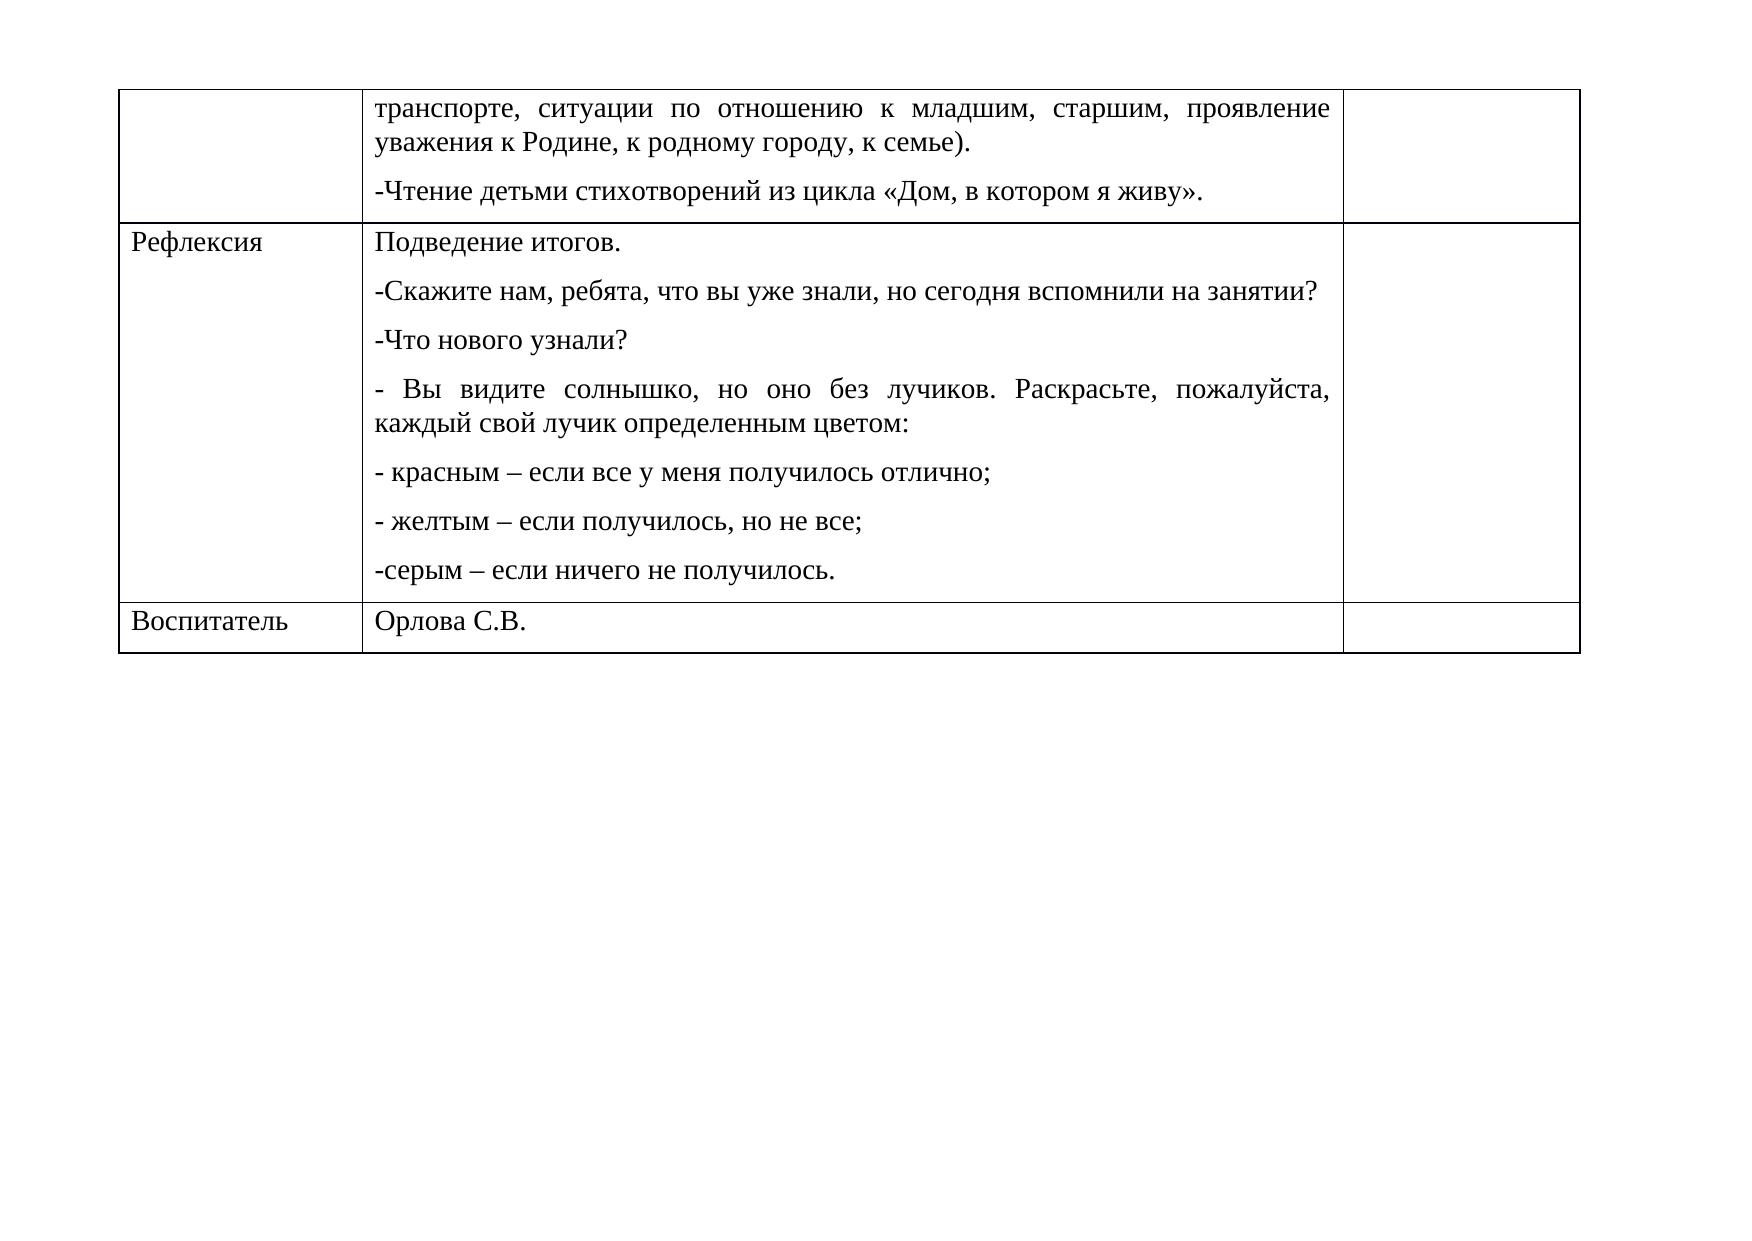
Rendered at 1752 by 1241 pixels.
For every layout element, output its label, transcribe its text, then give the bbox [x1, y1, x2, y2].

table_cell [1344, 603, 1579, 652]
table_cell Воспитатель [120, 603, 362, 652]
table_cell [1344, 224, 1579, 601]
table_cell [363, 90, 1343, 222]
table_cell Подведение итогов. -Скажите нам, ребята, что вы уже знали, но сегодня вспомнили на занятии? -Что нового узнали? - Вы видите солнышко, но оно без лучиков. Раскрасьте, пожалуйста, каждый свой лучик определенным цветом: - красным – если все у меня получилось отлично; - желтым – если получилось, но не все; -серым – если ничего не получилось. [363, 224, 1343, 601]
table_cell Орлова С.В. [363, 603, 1343, 652]
table_cell [1344, 90, 1579, 222]
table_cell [120, 90, 362, 222]
table_cell Рефлексия [120, 224, 362, 601]
